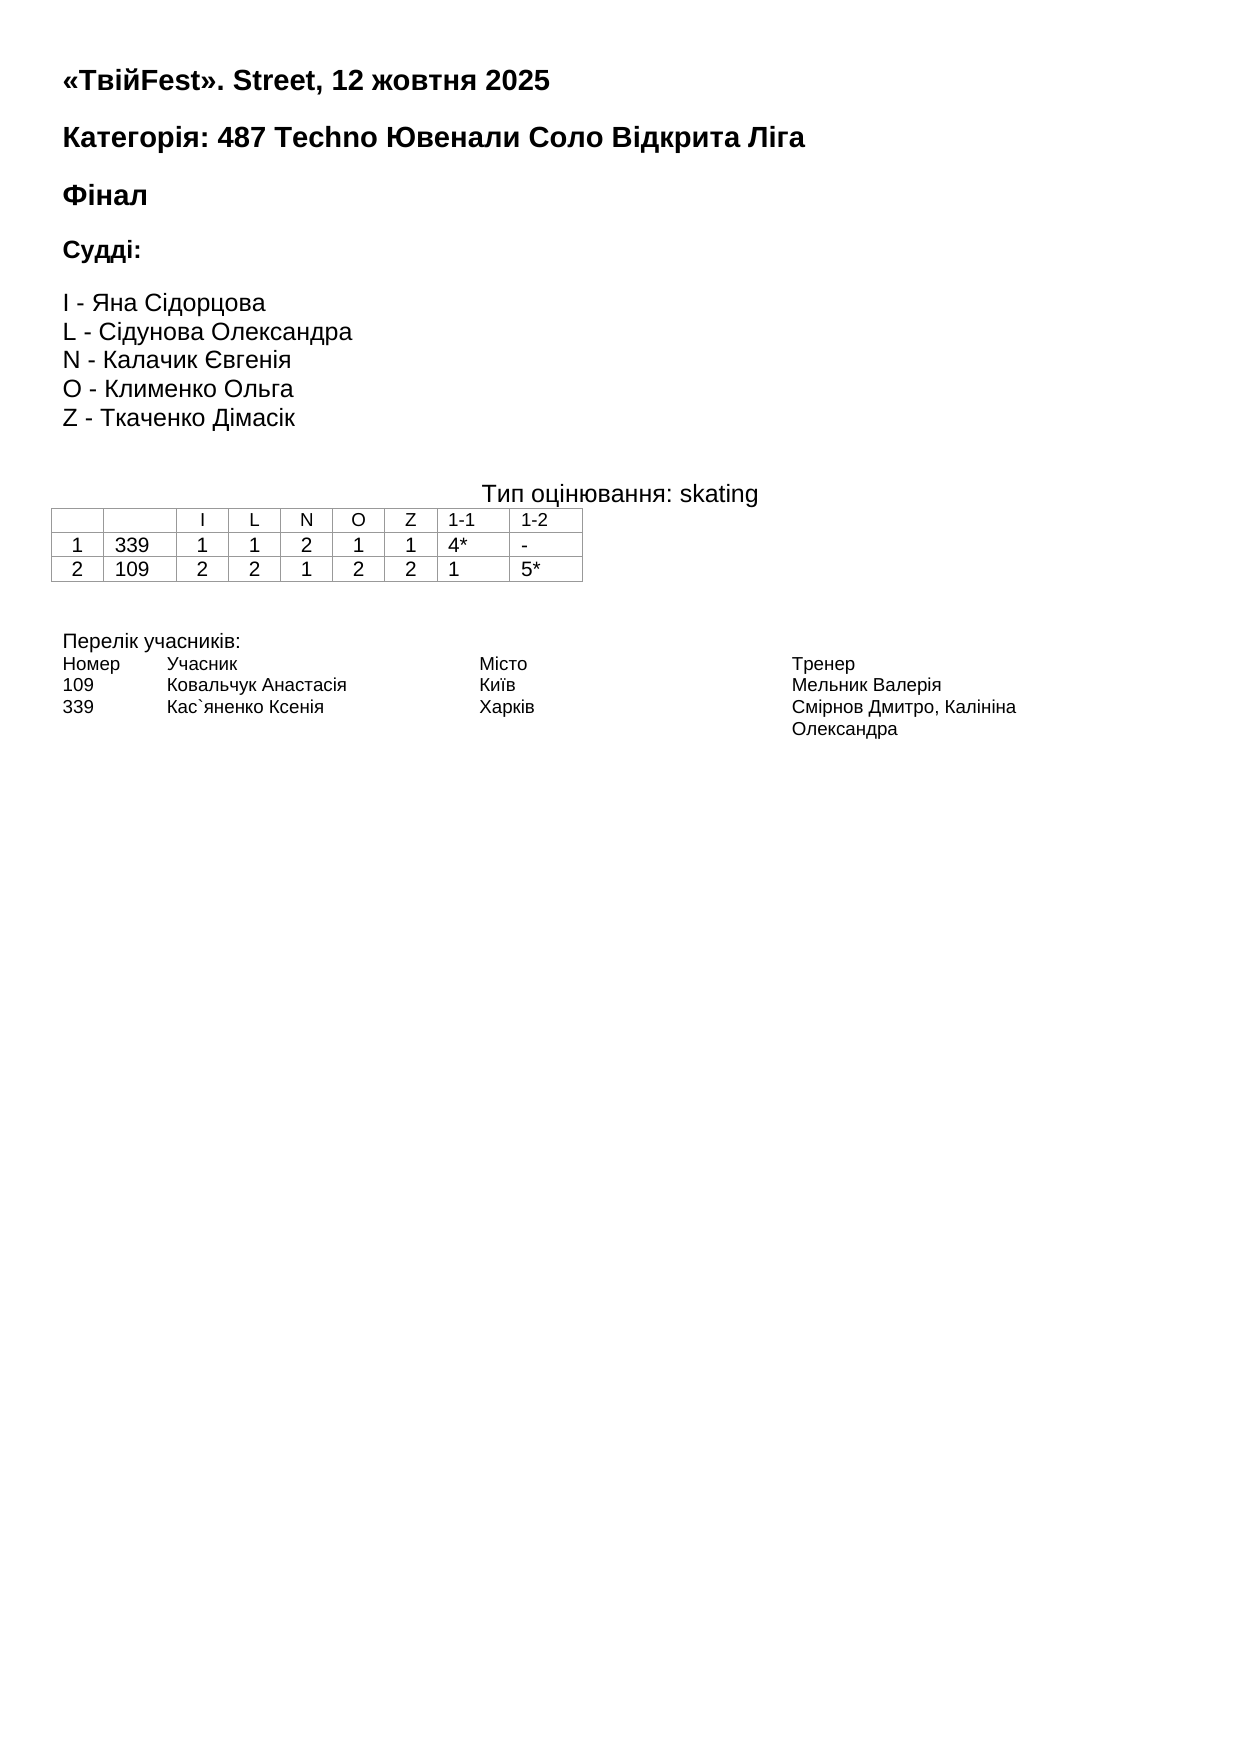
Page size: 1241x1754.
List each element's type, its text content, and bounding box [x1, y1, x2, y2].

table_header N [281, 509, 332, 532]
table_cell 1 [281, 557, 332, 581]
table_cell 1 [438, 557, 509, 581]
table_cell 2 [281, 533, 332, 556]
table_cell - [510, 533, 582, 556]
table_cell Київ [468, 674, 780, 696]
table_header [52, 509, 103, 532]
table_header O [333, 509, 384, 532]
table_cell Харків [468, 696, 780, 739]
table_header Z [385, 509, 437, 532]
text Перелік учасників: [62, 629, 1178, 653]
table_cell Смірнов Дмитро, Калініна Олександра [780, 696, 1093, 739]
text Тип оцінювання: skating [62, 479, 1178, 508]
table_cell 2 [52, 557, 103, 581]
table_header 1-2 [510, 509, 582, 532]
table_cell Мельник Валерія [780, 674, 1093, 696]
table_cell 1 [385, 533, 437, 556]
table_cell 1 [177, 533, 228, 556]
table_cell 109 [104, 557, 176, 581]
list O - Клименко Ольга [62, 374, 1178, 403]
table_header [104, 509, 176, 532]
text Фінал [62, 177, 1178, 211]
table_cell Кас`яненко Ксенія [155, 696, 468, 739]
text Категорія: 487 Techno Ювенали Соло Відкрита Ліга [62, 120, 1178, 153]
table_header I [177, 509, 228, 532]
table_cell 2 [229, 557, 280, 581]
table_header Учасник [155, 653, 468, 674]
table_cell 339 [104, 533, 176, 556]
text Судді: [62, 235, 1178, 264]
table_cell 1 [333, 533, 384, 556]
table_cell 2 [333, 557, 384, 581]
table_header Номер [51, 653, 155, 674]
table_cell 339 [51, 696, 155, 739]
table_cell 1 [52, 533, 103, 556]
text «ТвійFest». Street, 12 жовтня 2025 [62, 62, 1178, 96]
table_cell 4* [438, 533, 509, 556]
list I - Яна Сідорцова [62, 288, 1178, 316]
table_header Місто [468, 653, 780, 674]
table_cell 109 [51, 674, 155, 696]
table_cell 5* [510, 557, 582, 581]
list Z - Ткаченко Дімасік [62, 403, 1178, 431]
table_cell 2 [177, 557, 228, 581]
list N - Калачик Євгенія [62, 345, 1178, 374]
table_header Тренер [780, 653, 1093, 674]
table_cell 2 [385, 557, 437, 581]
list L - Сідунова Олександра [62, 316, 1178, 345]
table_header L [229, 509, 280, 532]
table_header 1-1 [438, 509, 509, 532]
table_cell 1 [229, 533, 280, 556]
table_cell Ковальчук Анастасія [155, 674, 468, 696]
